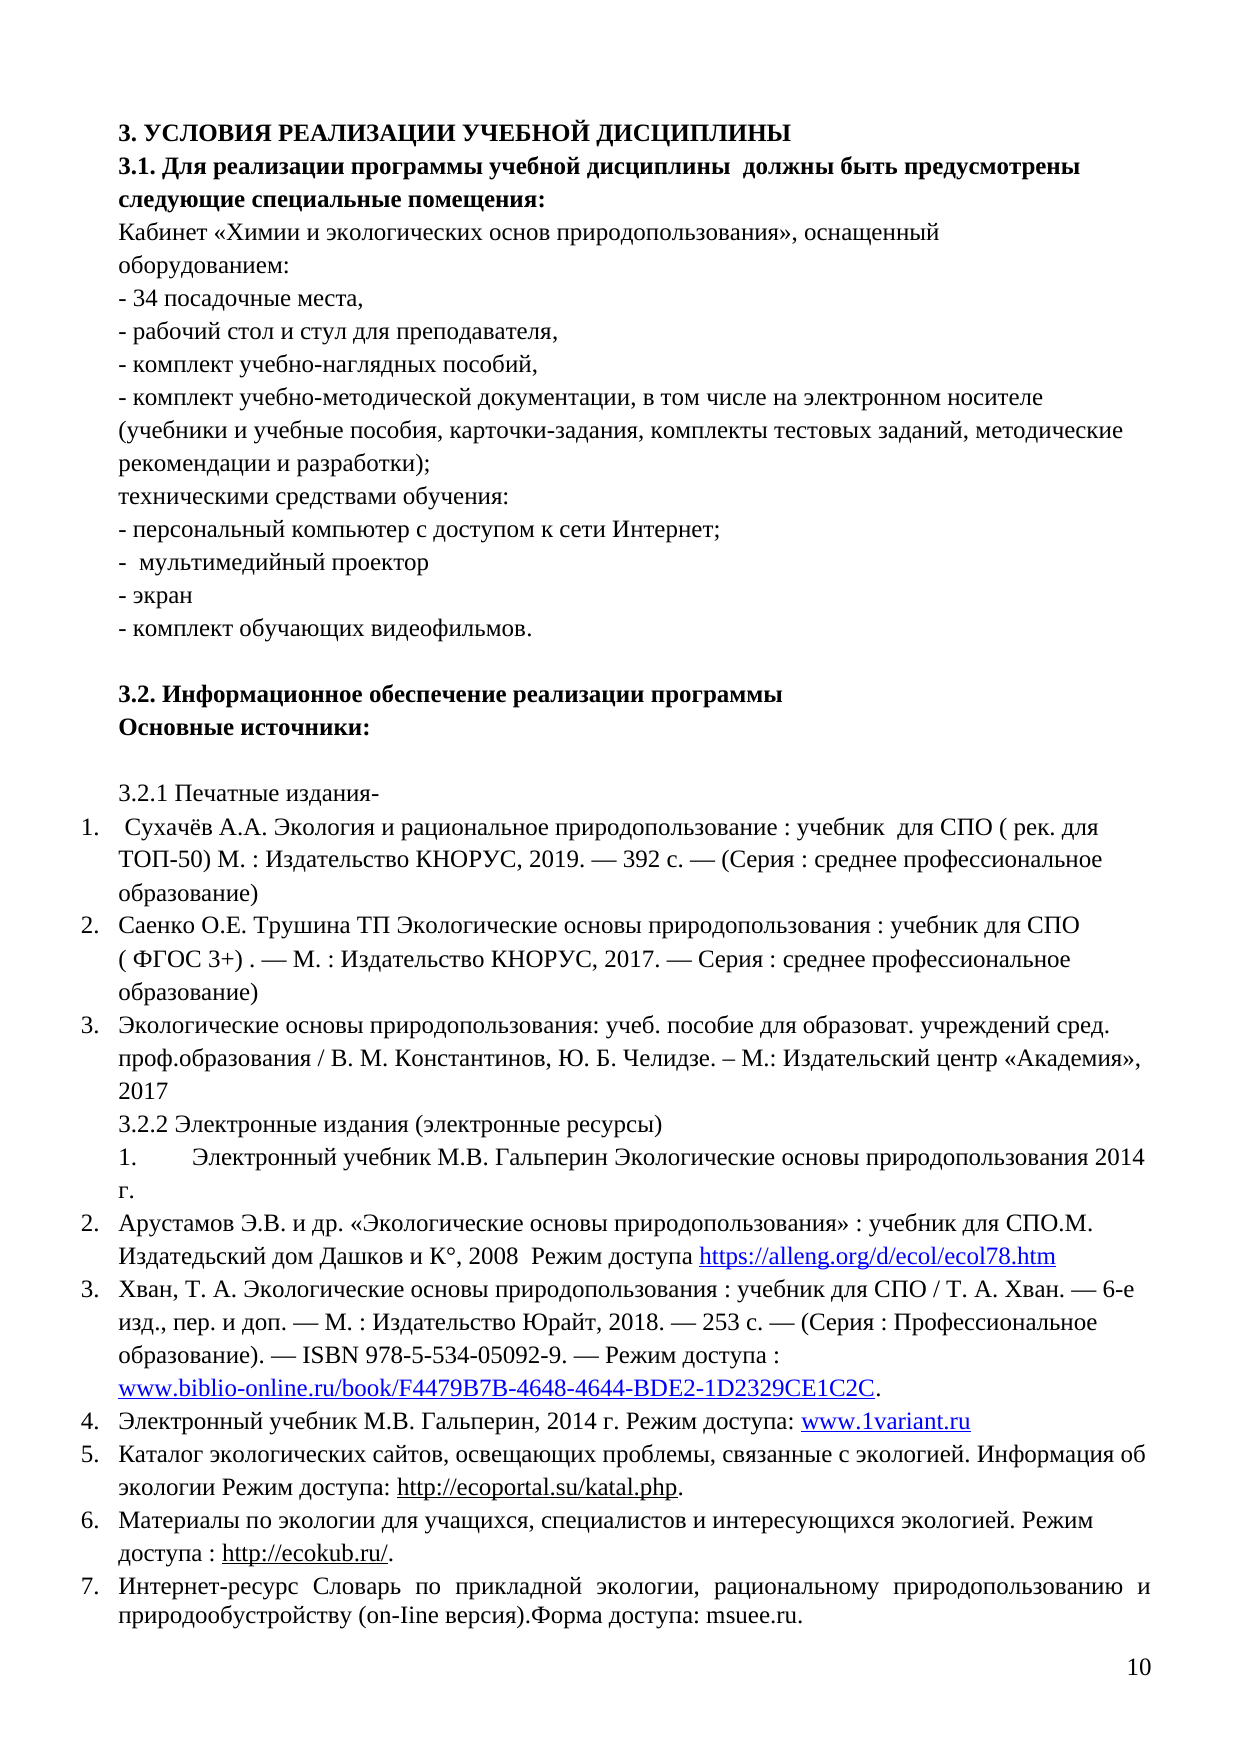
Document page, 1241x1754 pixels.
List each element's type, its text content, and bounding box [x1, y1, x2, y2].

text техническими средствами обучения: [118, 481, 1152, 510]
text 3.2.1 Печатные издания- [118, 778, 1152, 807]
text - 34 посадочные места, [118, 283, 1152, 312]
list Экологические основы природопользования: учеб. пособие для образоват. учреждений сред. проф.образования / В. М. Константинов, Ю. Б. Челидзе. – М.: Издательский центр «Академия», 2017 [81, 1010, 1152, 1104]
text - экран [118, 580, 1152, 609]
text - комплект учебно-методической документации, в том числе на электронном носителе (учебники и учебные пособия, карточки-задания, комплекты тестовых заданий, методические рекомендации и разработки); [118, 382, 1152, 477]
list Саенко О.Е. Трушина ТП Экологические основы природопользования : учебник для СПО ( ФГОС 3+) . — М. : Издательство КНОРУС, 2017. — Серия : среднее профессиональное образование) [81, 911, 1152, 1005]
text 3.2.2 Электронные издания (электронные ресурсы) [118, 1109, 1152, 1137]
text - комплект обучающих видеофильмов. [118, 613, 1152, 642]
text 3. УСЛОВИЯ РЕАЛИЗАЦИИ УЧЕБНОЙ ДИСЦИПЛИНЫ [118, 118, 1152, 147]
list Сухачёв А.А. Экология и рациональное природопользование : учебник для СПО ( рек. для ТОП-50) М. : Издательство КНОРУС, 2019. — 392 с. — (Серия : среднее профессиональное образование) [81, 812, 1152, 906]
list Электронный учебник М.В. Гальперин, 2014 г. Режим доступа: www.1variant.ru [81, 1406, 1152, 1435]
text 3.2. Информационное обеспечение реализации программы [118, 679, 1152, 708]
text - персональный компьютер с доступом к сети Интернет; [118, 514, 1152, 543]
text Кабинет «Химии и экологических основ природопользования», оснащенный [118, 217, 1152, 246]
text 3.1. Для реализации программы учебной дисциплины должны быть предусмотрены следующие специальные помещения: [118, 151, 1152, 213]
list Каталог экологических сайтов, освещающих проблемы, связанные с экологией. Информация об экологии Режим доступа: http://ecoportal.su/katal.php. [81, 1439, 1152, 1501]
list Арустамов Э.В. и др. «Экологические основы природопользования» : учебник для СПО.М. Издатедьский дом Дашков и К°, 2008 Режим доступа https://alleng.org/d/ecol/ecol78.htm [81, 1208, 1152, 1269]
list Электронный учебник М.В. Гальперин Экологические основы природопользования 2014 г. [118, 1142, 1152, 1203]
text - мультимедийный проектор [118, 547, 1152, 576]
list Материалы по экологии для учащихся, специалистов и интересующихся экологией. Режим доступа : http://ecokub.ru/. [81, 1505, 1152, 1567]
text - комплект учебно-наглядных пособий, [118, 349, 1152, 378]
text - рабочий стол и стул для преподавателя, [118, 316, 1152, 345]
text оборудованием: [118, 250, 1152, 279]
text Основные источники: [118, 712, 1152, 741]
list Интернет-ресурс Словарь по прикладной экологии, рациональному природопользованию и природообустройству (on-Iine версия).Форма доступа: msuee.ru. [81, 1571, 1152, 1628]
